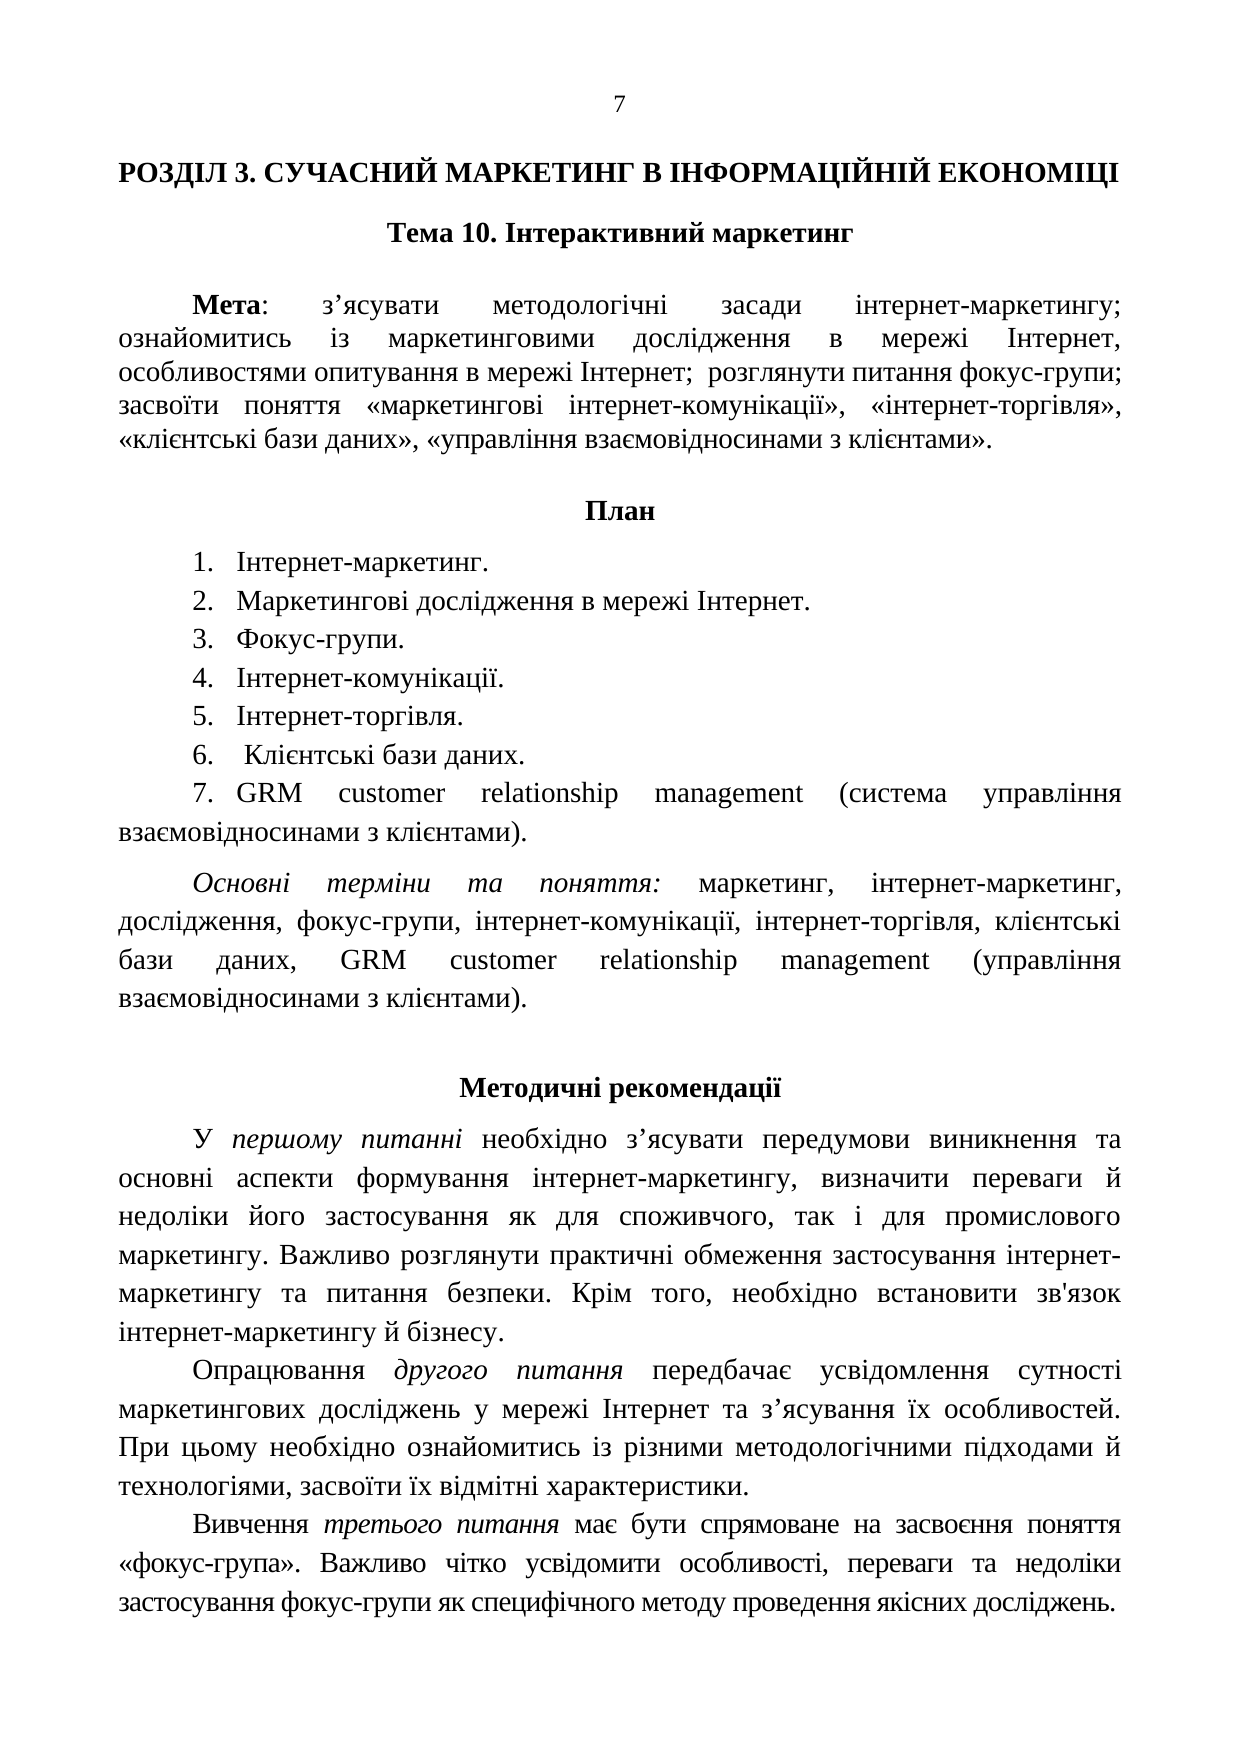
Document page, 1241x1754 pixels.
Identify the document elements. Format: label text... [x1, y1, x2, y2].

text У першому питанні необхідно з’ясувати передумови виникнення та основні аспекти формування інтернет-маркетингу, визначити переваги й недоліки його застосування як для споживчого, так і для промислового маркетингу. Важливо розглянути практичні обмеження застосування інтернет-маркетингу та питання безпеки. Крім того, необхідно встановити зв'язок інтернет-маркетингу й бізнесу. [118, 1121, 1122, 1347]
list Інтернет-маркетинг. [118, 544, 1122, 578]
text План [118, 493, 1122, 527]
list GRM customer relationship management (система управління взаємовідносинами з клієнтами). [118, 775, 1122, 847]
text Тема 10. Інтерактивний маркетинг [118, 215, 1122, 248]
list Клієнтські бази даних. [118, 737, 1122, 770]
text Мета: з’ясувати методологічні засади інтернет-маркетингу; ознайомитись із маркетинговими дослідження в мережі Інтернет, особливостями опитування в мережі Інтернет; розглянути питання фокус-групи; засвоїти поняття «маркетингові інтернет-комунікації», «інтернет-торгівля», «клієнтські бази даних», «управління взаємовідносинами з клієнтами». [118, 287, 1122, 454]
list Фокус-групи. [118, 621, 1122, 655]
text Опрацювання другого питання передбачає усвідомлення сутності маркетингових досліджень у мережі Інтернет та з’ясування їх особливостей. При цьому необхідно ознайомитись із різними методологічними підходами й технологіями, засвоїти їх відмітні характеристики. [118, 1352, 1122, 1502]
text Методичні рекомендації [118, 1070, 1122, 1104]
text Вивчення третього питання має бути спрямоване на засвоєння поняття «фокус-група». Важливо чітко усвідомити особливості, переваги та недоліки застосування фокус-групи як специфічного методу проведення якісних досліджень. [118, 1507, 1122, 1617]
text РОЗДІЛ 3. СУЧАСНИЙ МАРКЕТИНГ В ІНФОРМАЦІЙНІЙ ЕКОНОМІЦІ [118, 155, 1122, 189]
list Маркетингові дослідження в мережі Інтернет. [118, 583, 1122, 616]
list Інтернет-торгівля. [118, 698, 1122, 732]
text Основні терміни та поняття: маркетинг, інтернет-маркетинг, дослідження, фокус-групи, інтернет-комунікації, інтернет-торгівля, клієнтські бази даних, GRM customer relationship management (управління взаємовідносинами з клієнтами). [118, 865, 1122, 1014]
list Інтернет-комунікації. [118, 660, 1122, 693]
